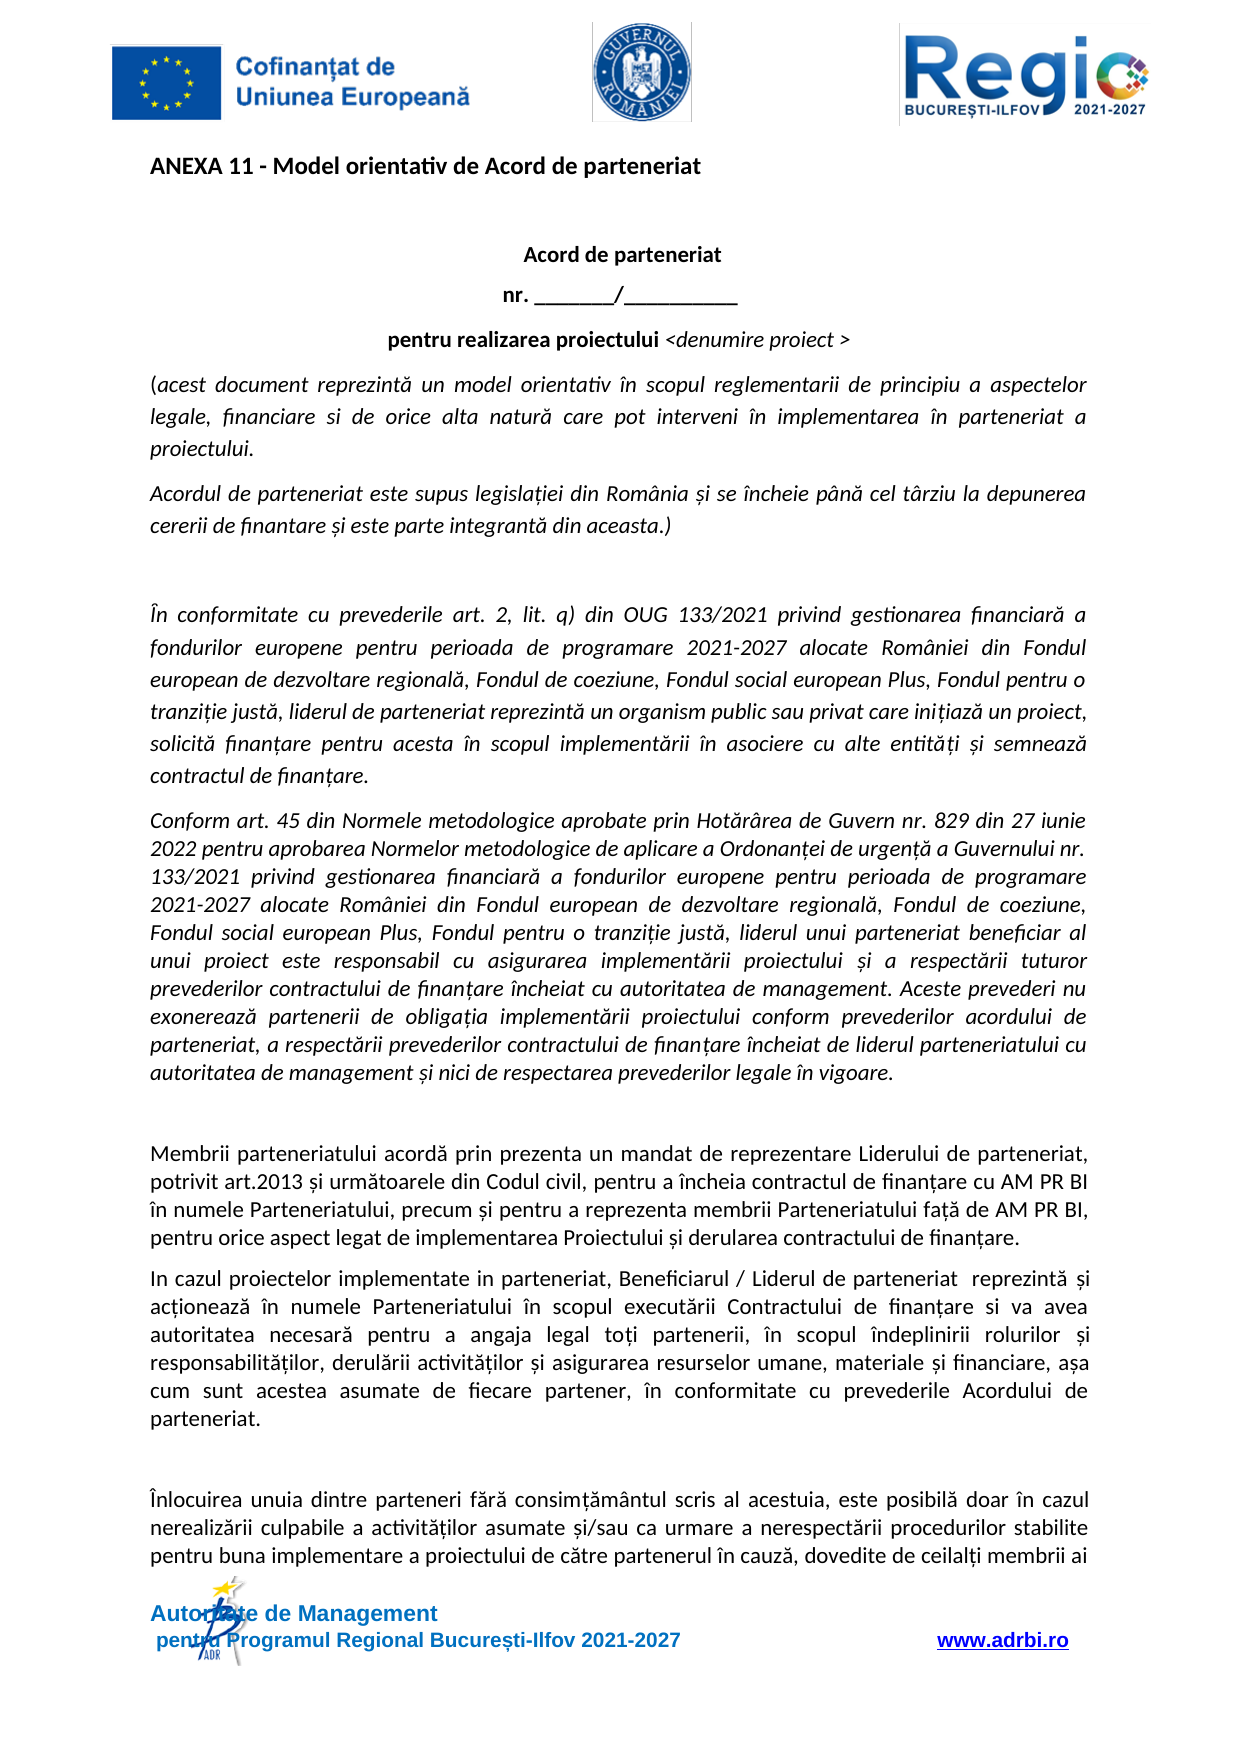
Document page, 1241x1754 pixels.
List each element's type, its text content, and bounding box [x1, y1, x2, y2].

text pentru realizarea proiectului <denumire proiect > [150, 325, 1090, 353]
text Ȋn conformitate cu prevederile art. 2, lit. q) din OUG 133/2021 privind gestionarea financiară a fondurilor europene pentru perioada de programare 2021-2027 alocate României din Fondul european de dezvoltare regională, Fondul de coeziune, Fondul social european Plus, Fondul pentru o tranziţie justă, liderul de parteneriat reprezintă un organism public sau privat care iniţiază un proiect, solicită finanţare pentru acesta în scopul implementării în asociere cu alte entităţi şi semnează contractul de finanţare. [150, 601, 1090, 789]
text Acordul de parteneriat este supus legislației din România și se încheie până cel târziu la depunerea cererii de finantare și este parte integrantă din aceasta.) [150, 479, 1090, 539]
text ANEXA 11 - Model orientativ de Acord de parteneriat [150, 150, 1090, 181]
picture [192, 1611, 198, 1619]
text Membrii parteneriatului acordă prin prezenta un mandat de reprezentare Liderului de parteneriat, potrivit art.2013 și următoarele din Codul civil, pentru a încheia contractul de finanțare cu AM PR BI în numele Parteneriatului, precum și pentru a reprezenta membrii Parteneriatului față de AM PR BI, pentru orice aspect legat de implementarea Proiectului și derularea contractului de finanțare. [150, 1139, 1090, 1252]
text (acest document reprezintă un model orientativ în scopul reglementarii de principiu a aspectelor legale, financiare si de orice alta natură care pot interveni în implementarea în parteneriat a proiectului. [150, 370, 1090, 462]
picture [191, 1576, 249, 1666]
text Conform art. 45 din Normele metodologice aprobate prin Hotărârea de Guvern nr. 829 din 27 iunie 2022 pentru aprobarea Normelor metodologice de aplicare a Ordonanței de urgență a Guvernului nr. 133/2021 privind gestionarea financiară a fondurilor europene pentru perioada de programare 2021-2027 alocate României din Fondul european de dezvoltare regională, Fondul de coeziune, Fondul social european Plus, Fondul pentru o tranziție justă, liderul unui parteneriat beneficiar al unui proiect este responsabil cu asigurarea implementării proiectului şi a respectării tuturor prevederilor contractului de finanţare încheiat cu autoritatea de management. Aceste prevederi nu exonerează partenerii de obligaţia implementării proiectului conform prevederilor acordului de parteneriat, a respectării prevederilor contractului de finanţare încheiat de liderul parteneriatului cu autoritatea de management şi nici de respectarea prevederilor legale în vigoare. [150, 806, 1090, 1086]
text In cazul proiectelor implementate in parteneriat, Beneficiarul / Liderul de parteneriat reprezintă şi acţionează în numele Parteneriatului în scopul executării Contractului de finanțare si va avea autoritatea necesară pentru a angaja legal toţi partenerii, în scopul îndeplinirii rolurilor şi responsabilităţilor, derulării activităţilor şi asigurarea resurselor umane, materiale şi financiare, aşa cum sunt acestea asumate de fiecare partener, în conformitate cu prevederile Acordului de parteneriat. [150, 1264, 1090, 1432]
text nr. _______/__________ [150, 281, 1090, 309]
picture [107, 22, 1152, 126]
text Acord de parteneriat [150, 240, 1090, 268]
